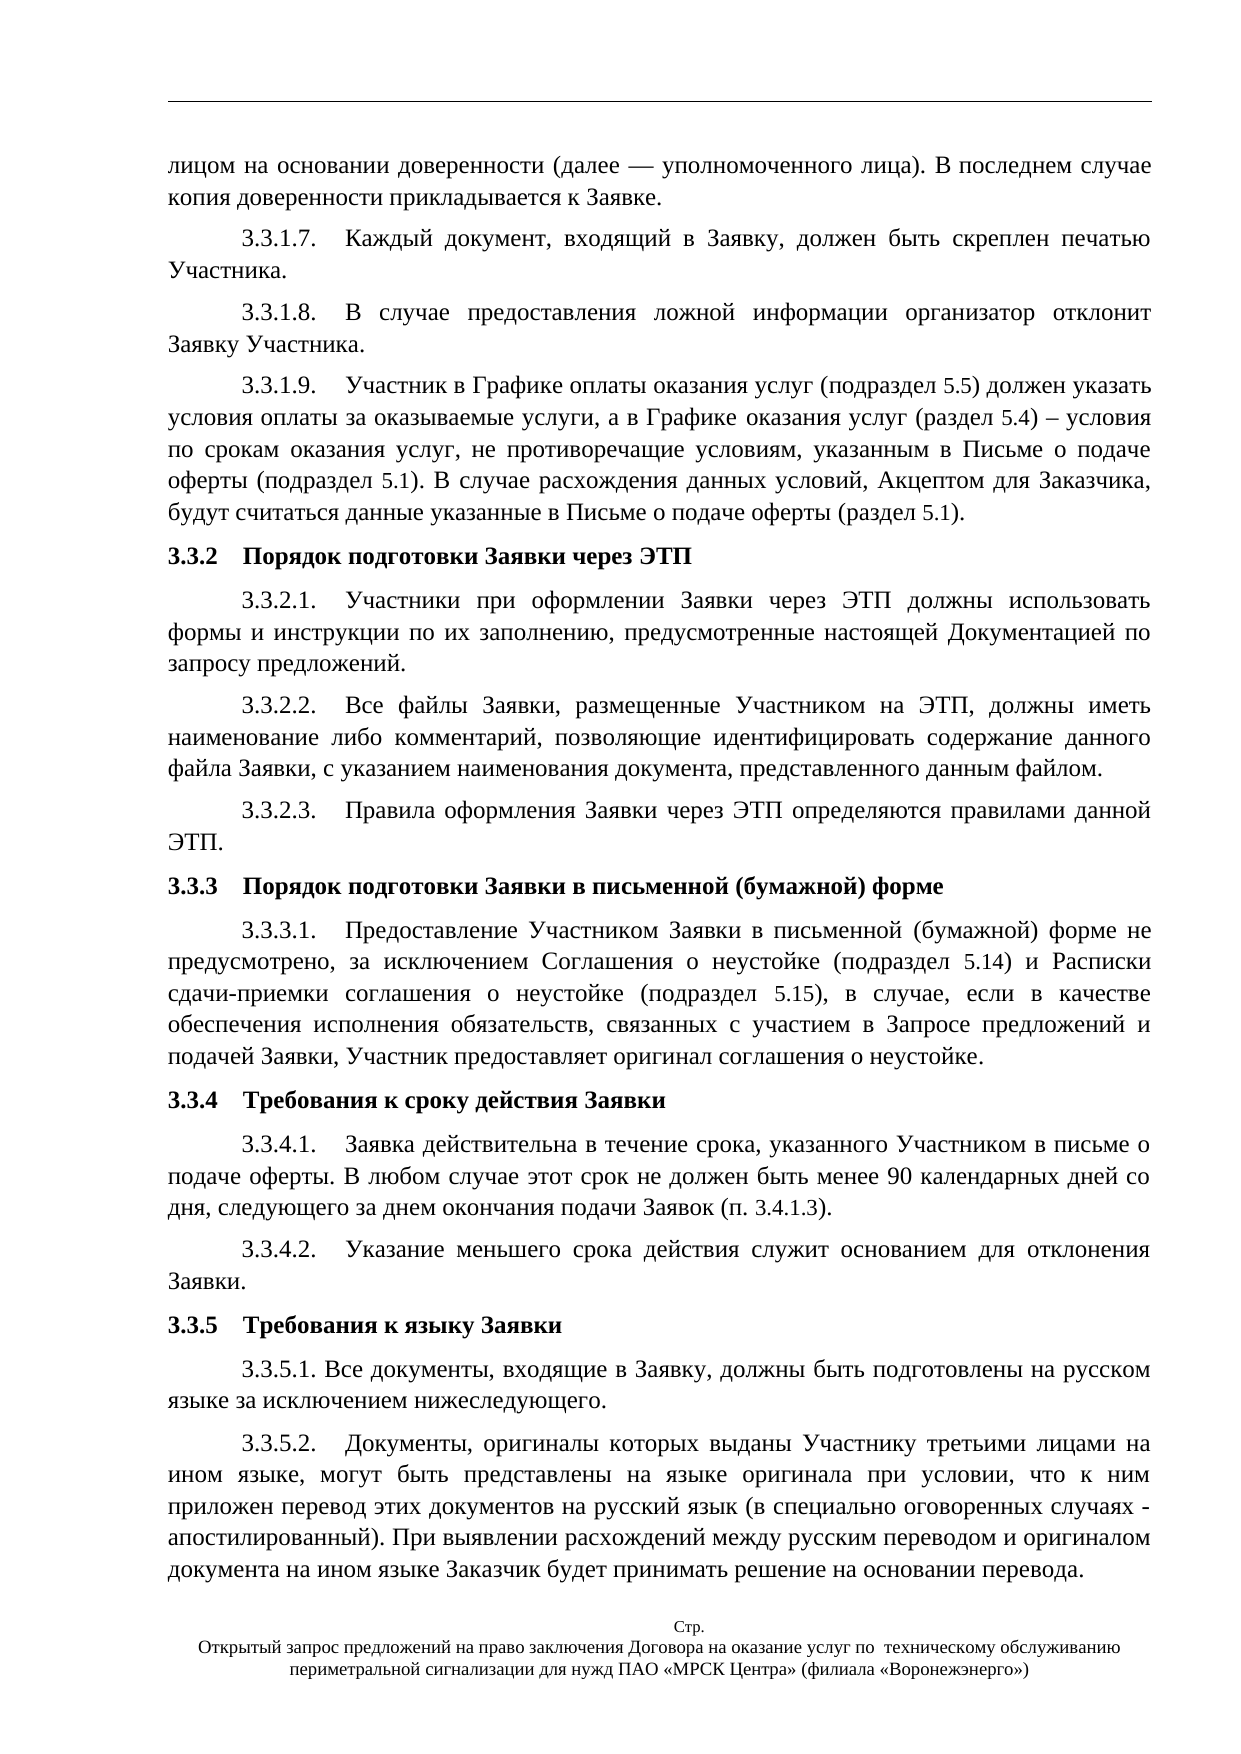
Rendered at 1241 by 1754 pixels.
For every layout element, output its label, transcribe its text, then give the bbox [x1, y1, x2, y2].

list Участник в Графике оплаты оказания услуг (подраздел 5.5) должен указать условия оплаты за оказываемые услуги, а в Графике оказания услуг (раздел 5.4) – условия по срокам оказания услуг, не противоречащие условиям, указанным в Письме о подаче оферты (подраздел 5.1). В случае расхождения данных условий, Акцептом для Заказчика, будут считаться данные указанные в Письме о подаче оферты (раздел 5.1). [168, 371, 1152, 526]
subtitle Порядок подготовки Заявки через ЭТП [168, 541, 1152, 570]
text 3.3.5.1. Все документы, входящие в Заявку, должны быть подготовлены на русском языке за исключением нижеследующего. [168, 1354, 1152, 1414]
list Заявка действительна в течение срока, указанного Участником в письме о подаче оферты. В любом случае этот срок не должен быть менее 90 календарных дней со дня, следующего за днем окончания подачи Заявок (п. 3.4.1.3). [168, 1129, 1151, 1221]
subtitle Требования к языку Заявки [168, 1310, 1152, 1339]
list В случае предоставления ложной информации организатор отклонит Заявку Участника. [168, 297, 1152, 357]
list Документы, оригиналы которых выданы Участнику третьими лицами на ином языке, могут быть представлены на языке оригинала при условии, что к ним приложен перевод этих документов на русский язык (в специально оговоренных случаях - апостилированный). При выявлении расхождений между русским переводом и оригиналом документа на ином языке Заказчик будет принимать решение на основании перевода. [168, 1428, 1152, 1583]
list Указание меньшего срока действия служит основанием для отклонения Заявки. [168, 1234, 1151, 1295]
list Правила оформления Заявки через ЭТП определяются правилами данной ЭТП. [168, 795, 1152, 856]
list Участники при оформлении Заявки через ЭТП должны использовать формы и инструкции по их заполнению, предусмотренные настоящей Документацией по запросу предложений. [168, 585, 1152, 677]
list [168, 150, 1152, 210]
list Каждый документ, входящий в Заявку, должен быть скреплен печатью Участника. [168, 223, 1152, 284]
subtitle Требования к сроку действия Заявки [168, 1085, 1152, 1114]
list Предоставление Участником Заявки в письменной (бумажной) форме не предусмотрено, за исключением Соглашения о неустойке (подраздел 5.14) и Расписки сдачи-приемки соглашения о неустойке (подраздел 5.15), в случае, если в качестве обеспечения исполнения обязательств, связанных с участием в Запросе предложений и подачей Заявки, Участник предоставляет оригинал соглашения о неустойке. [168, 915, 1152, 1070]
subtitle Порядок подготовки Заявки в письменной (бумажной) форме [168, 871, 1152, 899]
list Все файлы Заявки, размещенные Участником на ЭТП, должны иметь наименование либо комментарий, позволяющие идентифицировать содержание данного файла Заявки, с указанием наименования документа, представленного данным файлом. [168, 690, 1152, 782]
